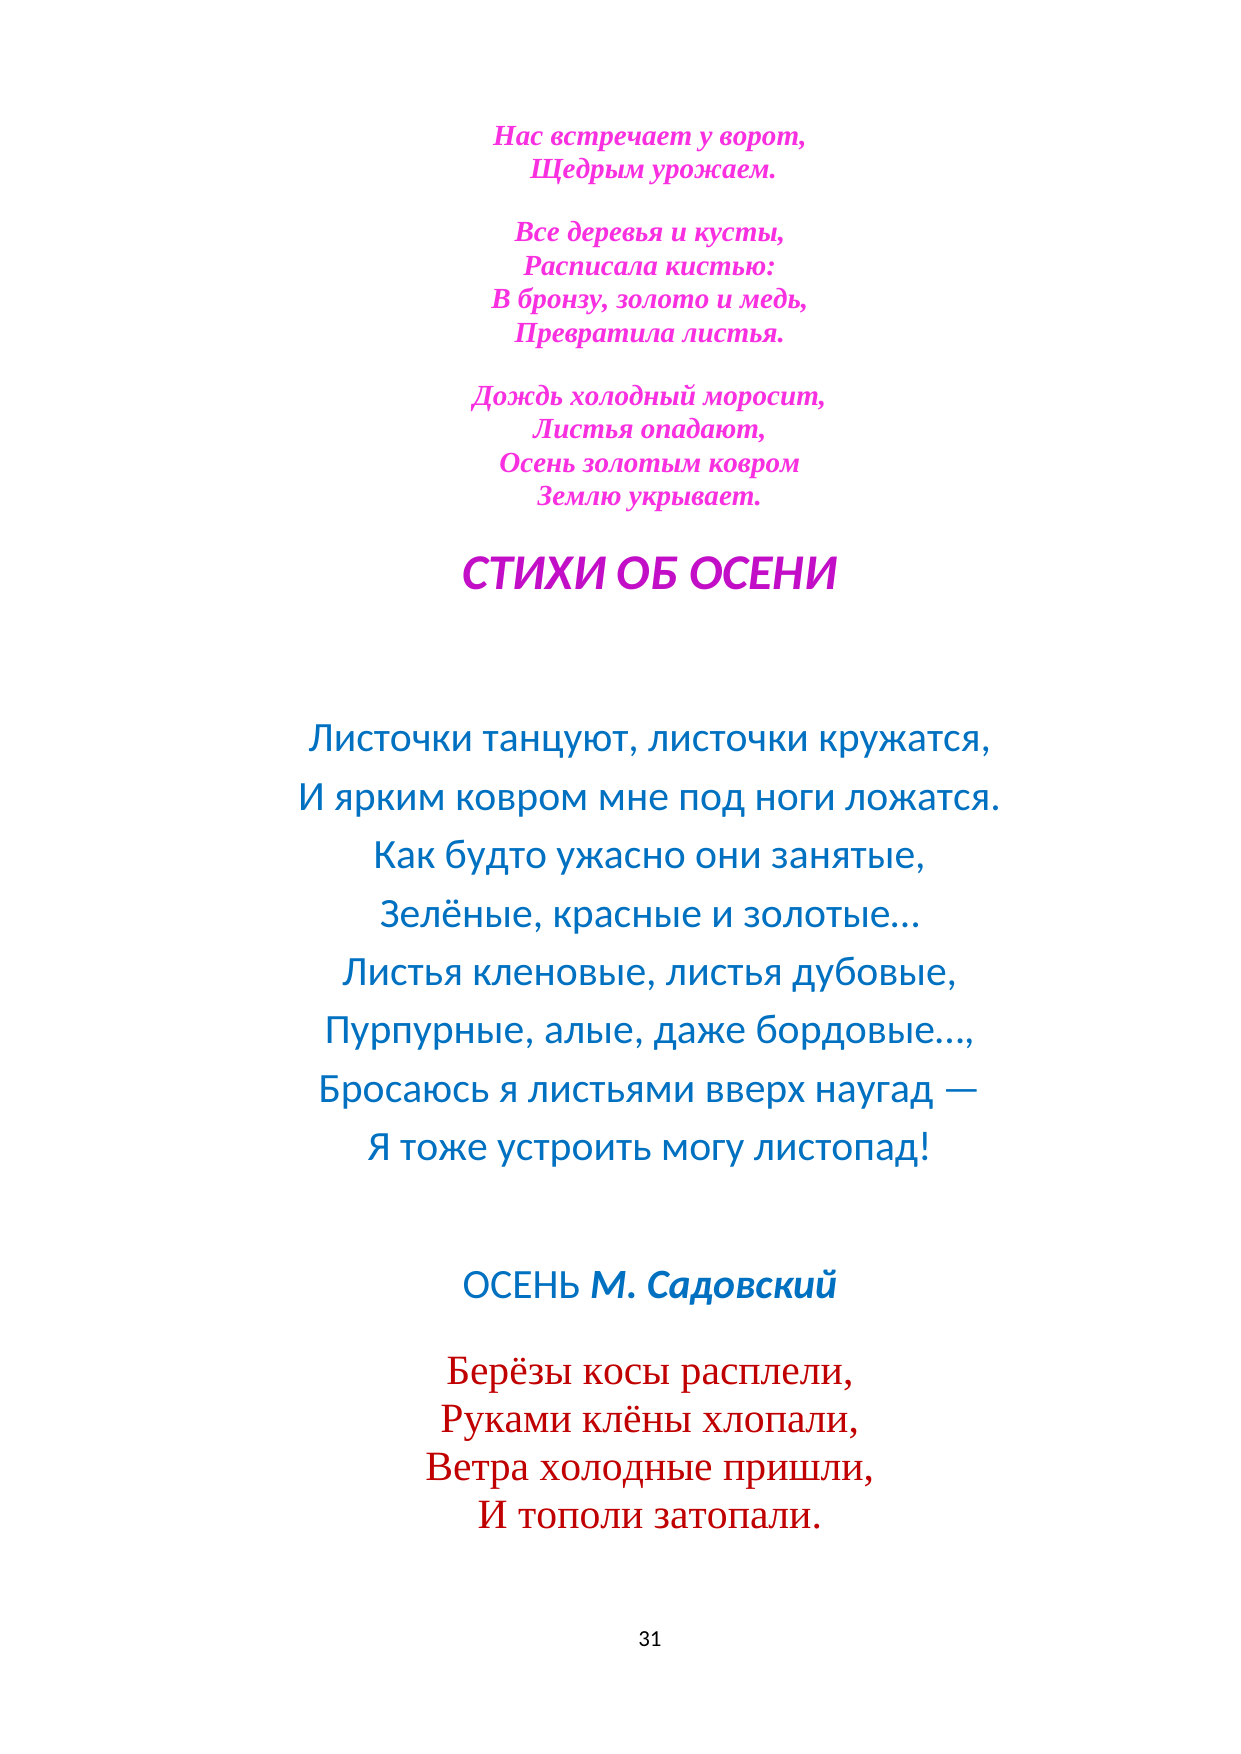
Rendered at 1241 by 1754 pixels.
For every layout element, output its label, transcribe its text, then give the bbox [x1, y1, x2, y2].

text Берёзы косы расплели, Руками клёны хлопали, Ветра холодные пришли, И тополи затопали. [177, 1346, 1122, 1537]
text ОСЕНЬ М. Садовский [177, 1199, 1122, 1309]
text Все деревья и кусты, Расписала кистью: В бронзу, золото и медь, Превратила листья. [177, 214, 1122, 348]
text Дождь холодный моросит, Листья опадают, Осень золотым ковром Землю укрывает. [177, 378, 1122, 512]
text СТИХИ ОБ ОСЕНИ [177, 541, 1122, 602]
text Листочки танцуют, листочки кружатся, И ярким ковром мне под ноги ложатся. Как будто ужасно они занятые, Зелёные, красные и золотые… Листья кленовые, листья дубовые, Пурпурные, алые, даже бордовые…, Бросаюсь я листьями вверх наугад — Я тоже устроить могу листопад! [177, 711, 1122, 1171]
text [177, 118, 1122, 185]
